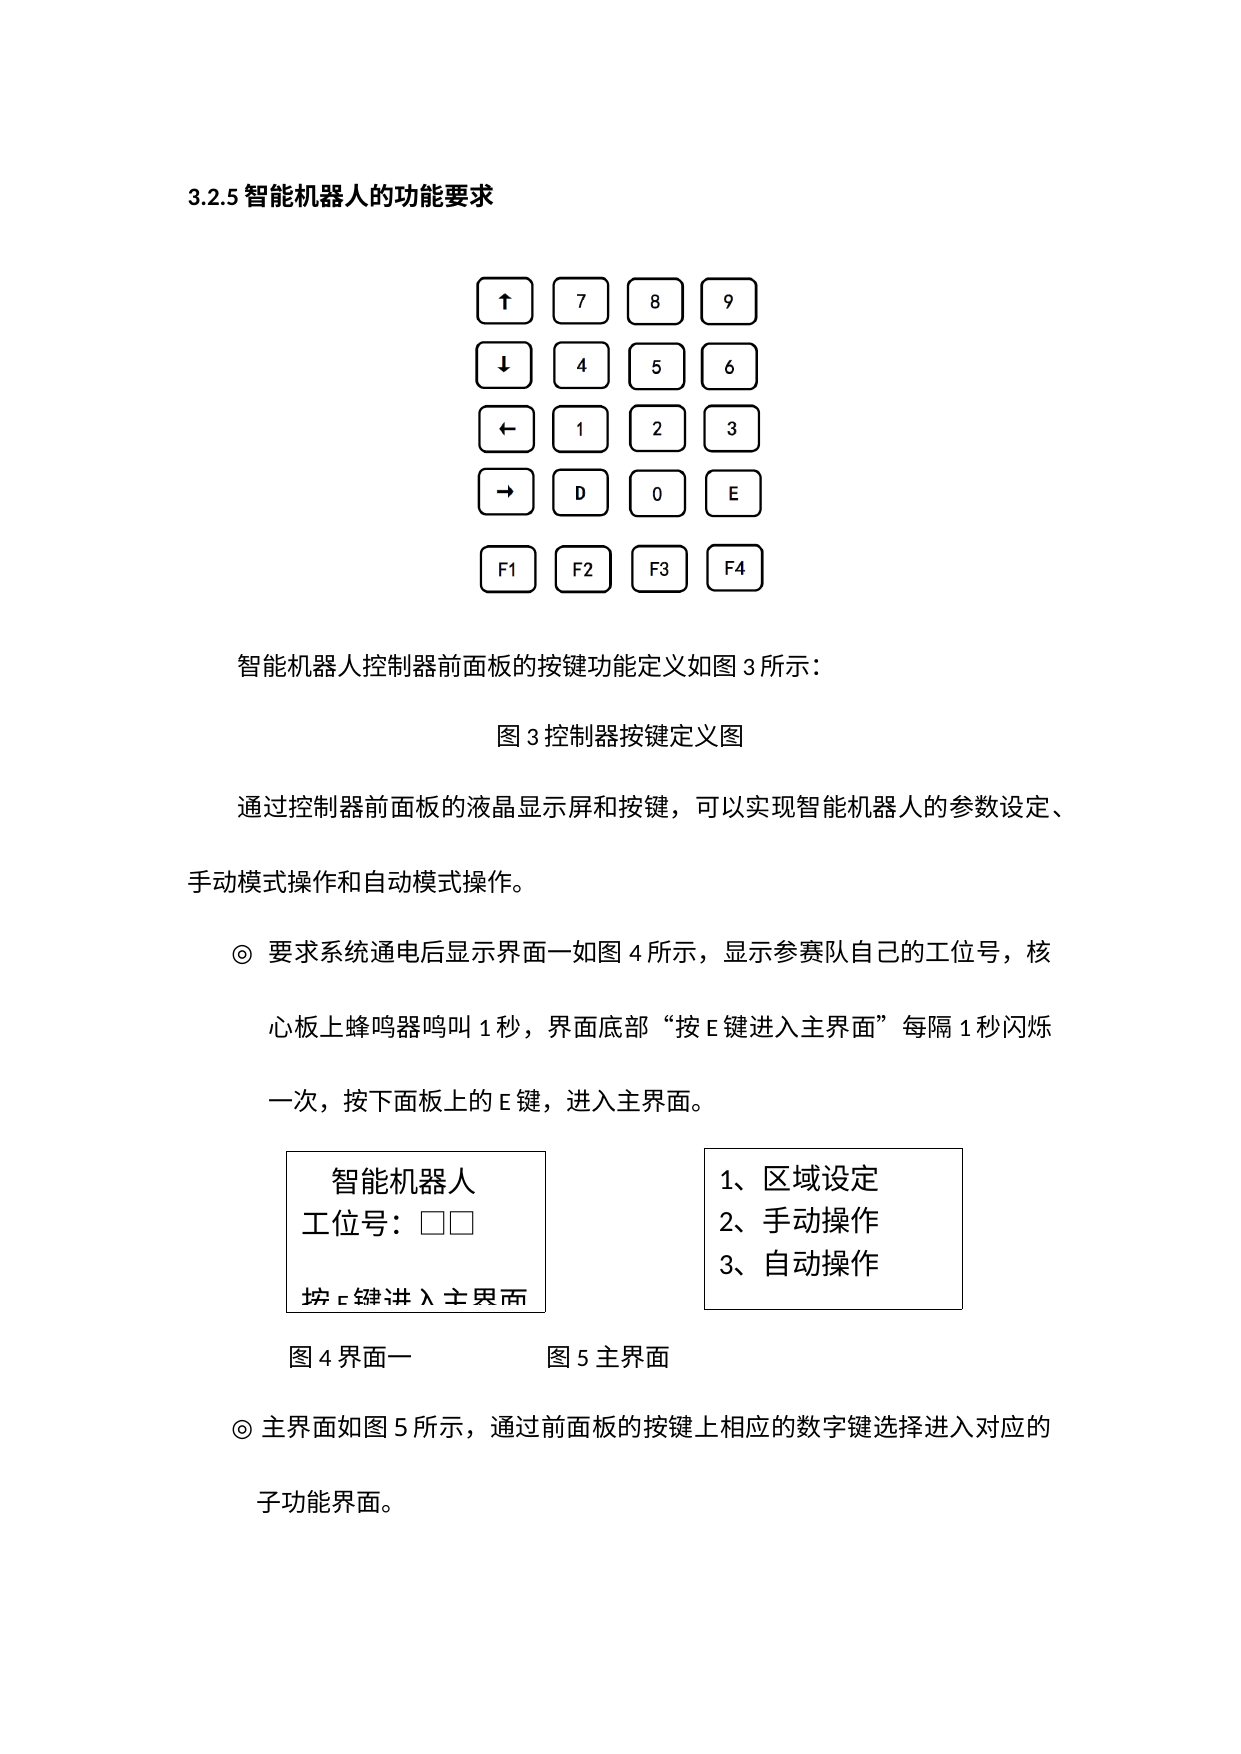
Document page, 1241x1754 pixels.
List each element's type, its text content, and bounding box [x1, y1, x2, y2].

text ◎ 主界面如图5所示，通过前面板的按键上相应的数字键选择进入对应的子功能界面。 [231, 1393, 1053, 1533]
text 通过控制器前面板的液晶显示屏和按键，可以实现智能机器人的参数设定、手动模式操作和自动模式操作。 [187, 773, 1053, 913]
text 图3 控制器按键定义图 [187, 702, 1053, 767]
list 要求系统通电后显示界面一如图4所示，显示参赛队自己的工位号，核心板上蜂鸣器鸣叫1秒，界面底部“按E键进入主界面”每隔1秒闪烁一次，按下面板上的E键，进入主界面。 [231, 918, 1053, 1132]
text 智能机器人控制器前面板的按键功能定义如图3所示： [187, 232, 1053, 697]
text 3.2.5 智能机器人的功能要求 [187, 162, 1053, 227]
picture [471, 272, 769, 599]
text 图4 界面一 图5 主界面 [187, 1323, 1053, 1388]
